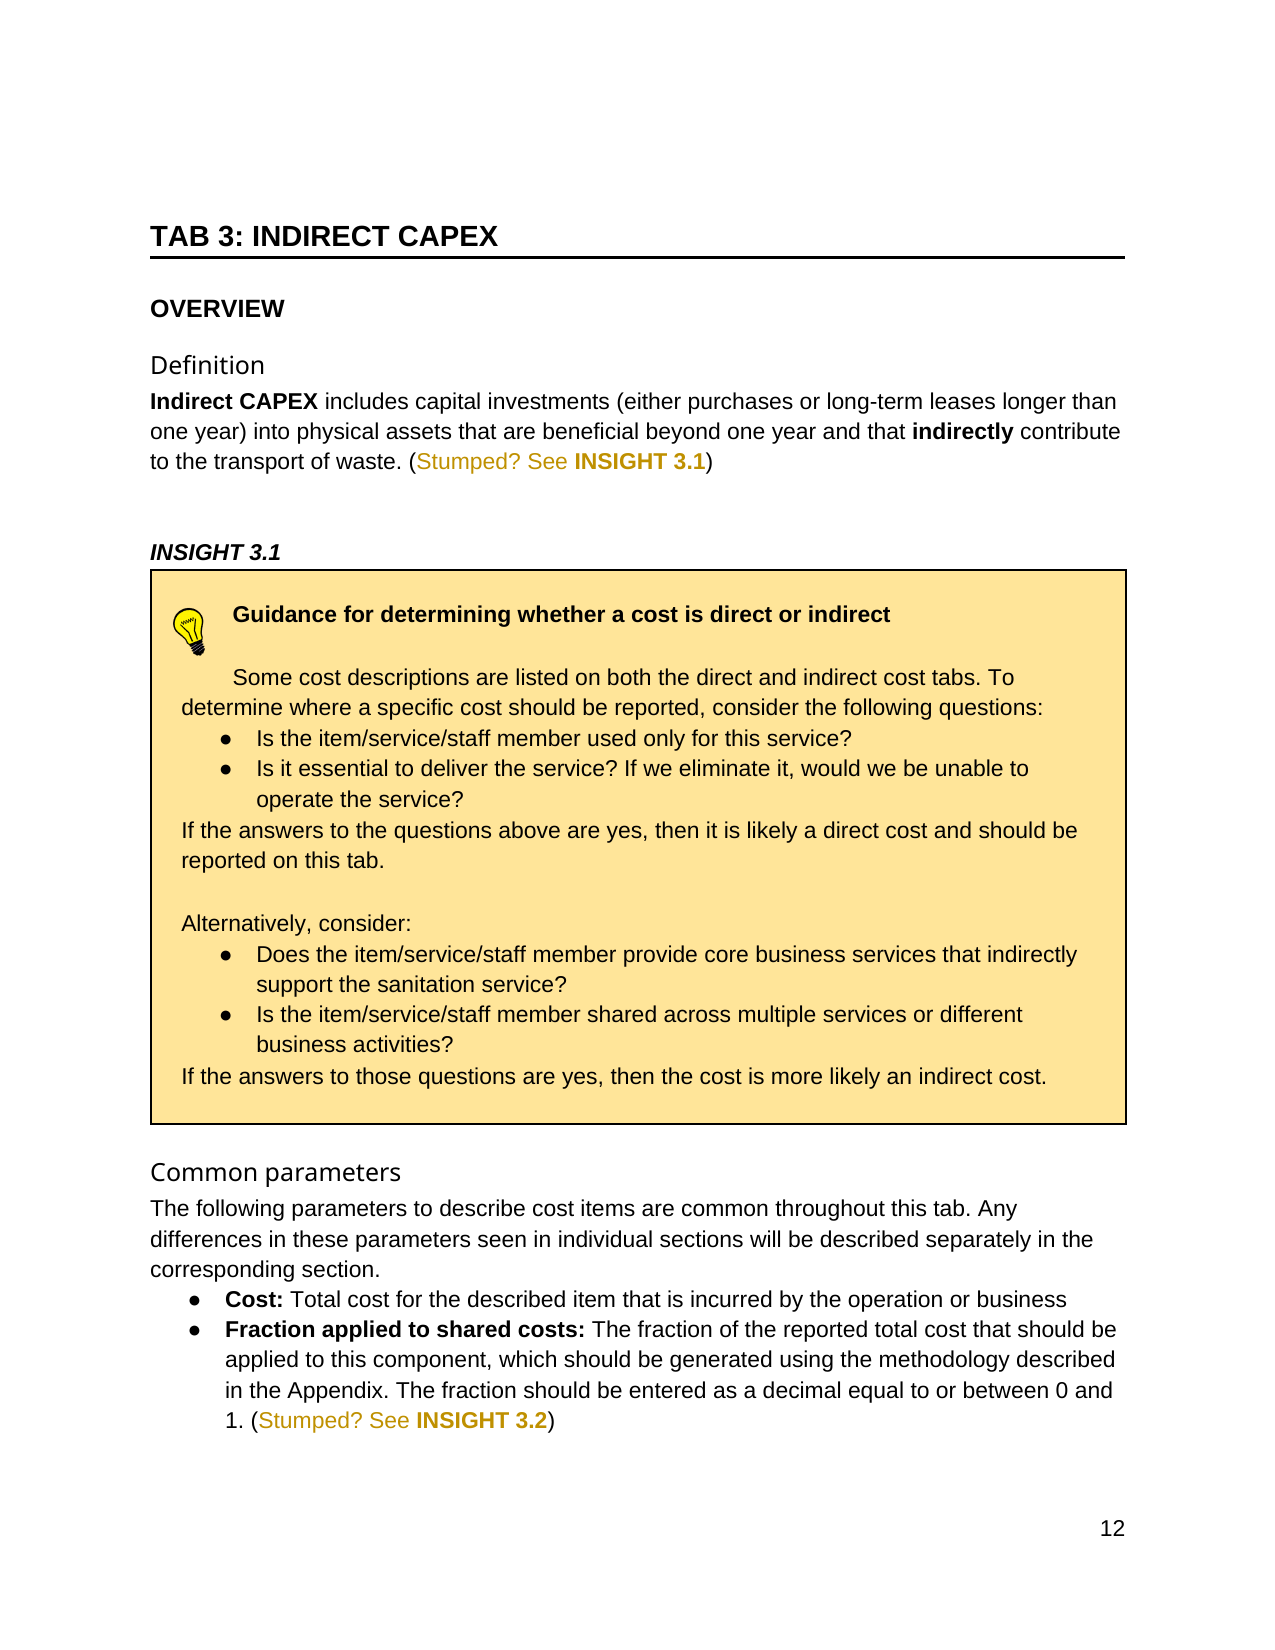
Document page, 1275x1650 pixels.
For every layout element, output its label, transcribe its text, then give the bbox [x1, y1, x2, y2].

text Indirect CAPEX includes capital investments (either purchases or long-term leases longer than one year) into physical assets that are beneficial beyond one year and that indirectly contribute to the transport of waste. (Stumped? See INSIGHT 3.1) [150, 388, 1125, 474]
subtitle OVERVIEW [150, 294, 1125, 322]
list Cost: Total cost for the described item that is incurred by the operation or business [187, 1286, 1125, 1312]
subtitle Definition [150, 348, 1125, 382]
subtitle TAB 3: INDIRECT CAPEX [150, 219, 1125, 256]
text The following parameters to describe cost items are common throughout this tab. Any differences in these parameters seen in individual sections will be described separately in the corresponding section. [150, 1195, 1125, 1282]
subtitle Common parameters [150, 1155, 1125, 1189]
text INSIGHT 3.1 [150, 539, 1125, 565]
list Fraction applied to shared costs: The fraction of the reported total cost that should be applied to this component, which should be generated using the methodology described in the Appendix. The fraction should be entered as a decimal equal to or between 0 and 1. (Stumped? See INSIGHT 3.2) [187, 1316, 1125, 1433]
picture [161, 601, 222, 663]
table_header Guidance for determining whether a cost is direct or indirect Some cost descriptions are listed on both the direct and indirect cost tabs. To determine where a specific cost should be reported, consider the following questions: Is the item/service/staff member used only for this service? Is it essential to deliver the service? If we eliminate it, would we be unable to operate the service? If the answers to the questions above are yes, then it is likely a direct cost and should be reported on this tab. Alternatively, consider: Does the item/service/staff member provide core business services that indirectly support the sanitation service? Is the item/service/staff member shared across multiple services or different business activities? If the answers to those questions are yes, then the cost is more likely an indirect cost. [152, 571, 1125, 1123]
